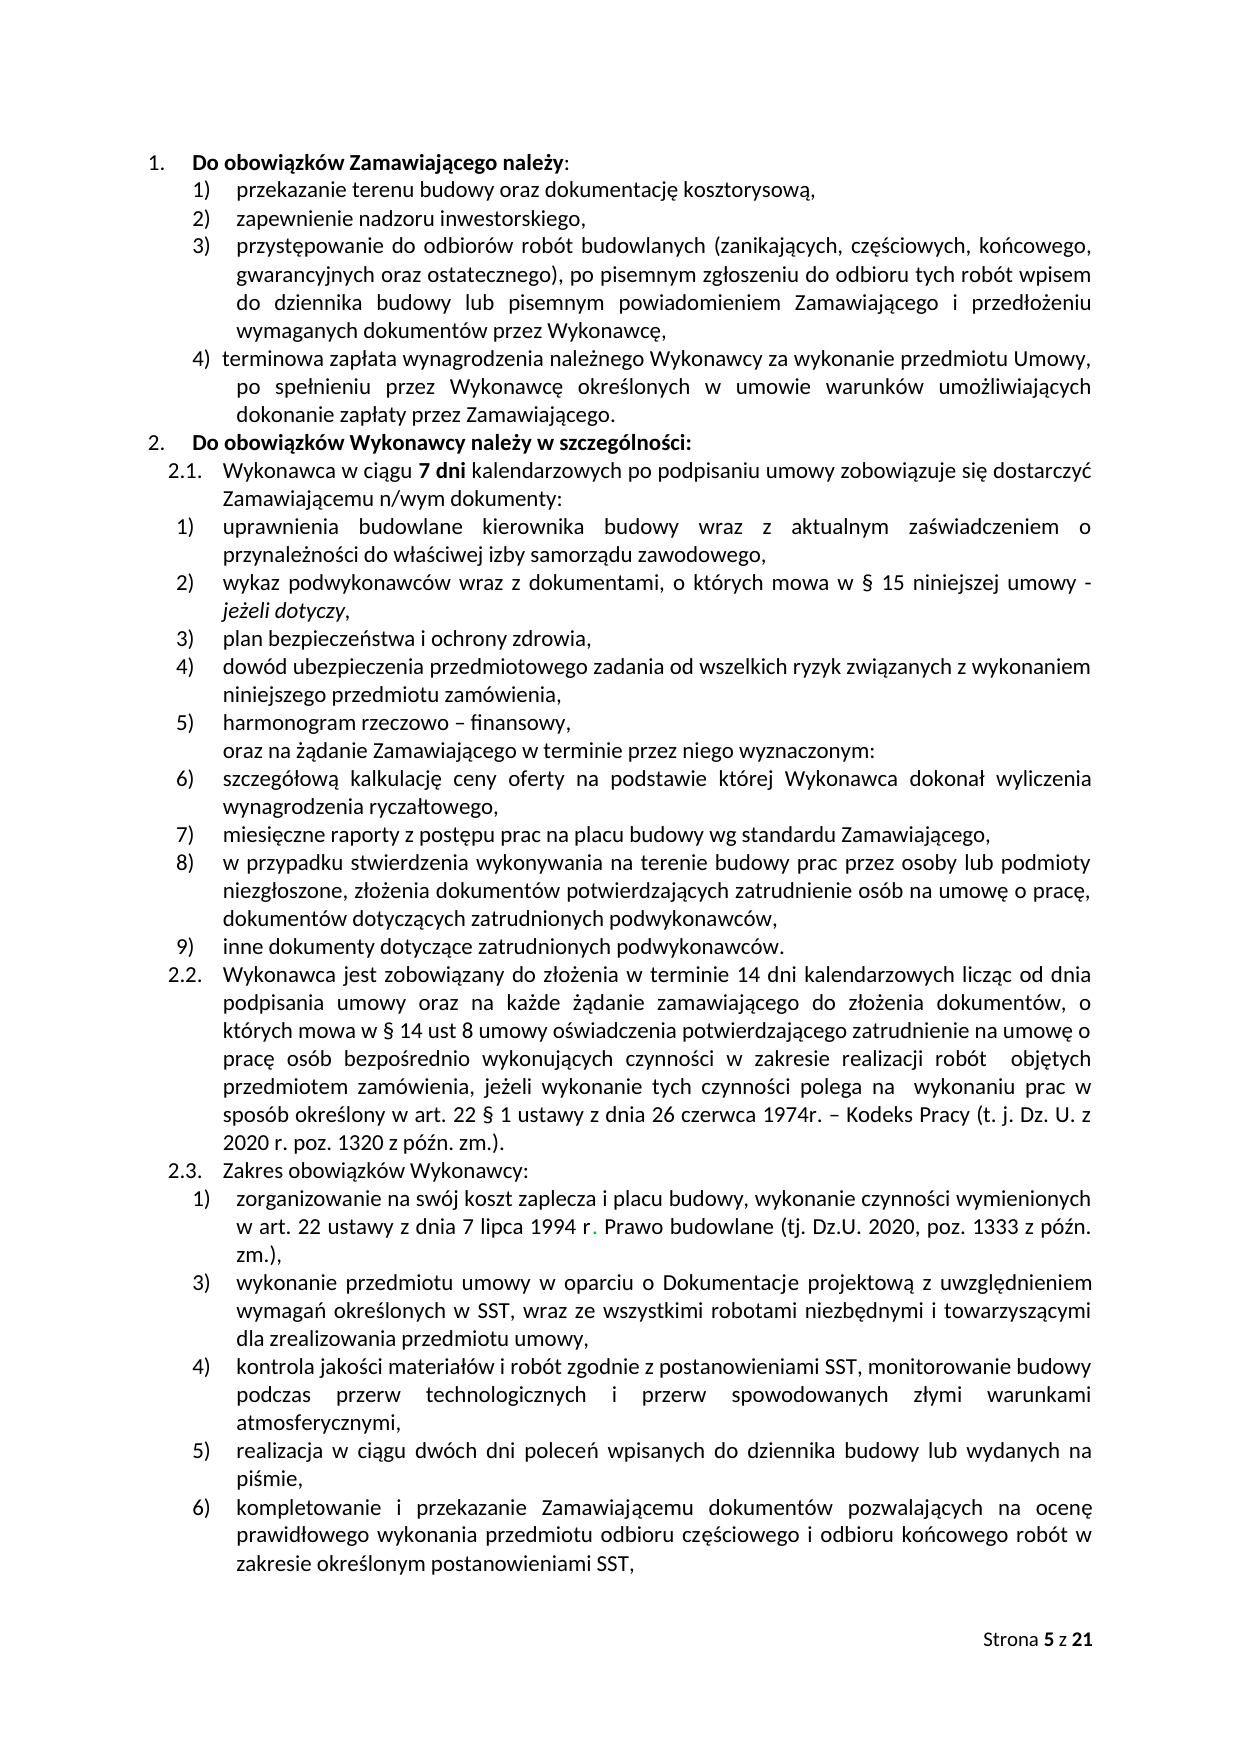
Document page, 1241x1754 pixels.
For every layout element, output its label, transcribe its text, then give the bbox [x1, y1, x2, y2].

list wykaz podwykonawców wraz z dokumentami, o których mowa w § 15 niniejszej umowy - jeżeli dotyczy, [185, 568, 1093, 624]
text 6) kompletowanie i przekazanie Zamawiającemu dokumentów pozwalających na ocenę prawidłowego wykonania przedmiotu odbioru częściowego i odbioru końcowego robót w zakresie określonym postanowieniami SST, [192, 1493, 1093, 1577]
list harmonogram rzeczowo – finansowy, [185, 708, 1093, 736]
text 2) zapewnienie nadzoru inwestorskiego, [192, 204, 1093, 232]
list Wykonawca jest zobowiązany do złożenia w terminie 14 dni kalendarzowych licząc od dnia podpisania umowy oraz na każde żądanie zamawiającego do złożenia dokumentów, o których mowa w § 14 ust 8 umowy oświadczenia potwierdzającego zatrudnienie na umowę o pracę osób bezpośrednio wykonujących czynności w zakresie realizacji robót objętych przedmiotem zamówienia, jeżeli wykonanie tych czynności polega na wykonaniu prac w sposób określony w art. 22 § 1 ustawy z dnia 26 czerwca 1974r. – Kodeks Pracy (t. j. Dz. U. z 2020 r. poz. 1320 z późn. zm.). [185, 960, 1093, 1156]
list dowód ubezpieczenia przedmiotowego zadania od wszelkich ryzyk związanych z wykonaniem niniejszego przedmiotu zamówienia, [185, 652, 1093, 708]
list Zakres obowiązków Wykonawcy: [185, 1156, 1093, 1184]
text 3) przystępowanie do odbiorów robót budowlanych (zanikających, częściowych, końcowego, gwarancyjnych oraz ostatecznego), po pisemnym zgłoszeniu do odbioru tych robót wpisem do dziennika budowy lub pisemnym powiadomieniem Zamawiającego i przedłożeniu wymaganych dokumentów przez Wykonawcę, [192, 232, 1093, 344]
list inne dokumenty dotyczące zatrudnionych podwykonawców. [185, 932, 1093, 960]
text oraz na żądanie Zamawiającego w terminie przez niego wyznaczonym: [223, 736, 1093, 764]
list szczegółową kalkulację ceny oferty na podstawie której Wykonawca dokonał wyliczenia wynagrodzenia ryczałtowego, [185, 764, 1093, 820]
text 4) kontrola jakości materiałów i robót zgodnie z postanowieniami SST, monitorowanie budowy podczas przerw technologicznych i przerw spowodowanych złymi warunkami atmosferycznymi, [192, 1352, 1093, 1437]
list miesięczne raporty z postępu prac na placu budowy wg standardu Zamawiającego, [185, 820, 1093, 848]
list uprawnienia budowlane kierownika budowy wraz z aktualnym zaświadczeniem o przynależności do właściwej izby samorządu zawodowego, [185, 512, 1093, 568]
text 1. Do obowiązków Zamawiającego należy: [148, 148, 1093, 176]
text 5) realizacja w ciągu dwóch dni poleceń wpisanych do dziennika budowy lub wydanych na piśmie, [192, 1437, 1093, 1493]
list plan bezpieczeństwa i ochrony zdrowia, [185, 624, 1093, 652]
text 4) terminowa zapłata wynagrodzenia należnego Wykonawcy za wykonanie przedmiotu Umowy, po spełnieniu przez Wykonawcę określonych w umowie warunków umożliwiających dokonanie zapłaty przez Zamawiającego. [192, 344, 1093, 428]
list Wykonawca w ciągu 7 dni kalendarzowych po podpisaniu umowy zobowiązuje się dostarczyć Zamawiającemu n/wym dokumenty: [185, 456, 1093, 512]
text 3) wykonanie przedmiotu umowy w oparciu o Dokumentacje projektową z uwzględnieniem wymagań określonych w SST, wraz ze wszystkimi robotami niezbędnymi i towarzyszącymi dla zrealizowania przedmiotu umowy, [192, 1268, 1093, 1352]
list w przypadku stwierdzenia wykonywania na terenie budowy prac przez osoby lub podmioty niezgłoszone, złożenia dokumentów potwierdzających zatrudnienie osób na umowę o pracę, dokumentów dotyczących zatrudnionych podwykonawców, [185, 848, 1093, 932]
text 1) przekazanie terenu budowy oraz dokumentację kosztorysową, [192, 176, 1093, 204]
text 1) zorganizowanie na swój koszt zaplecza i placu budowy, wykonanie czynności wymienionych w art. 22 ustawy z dnia 7 lipca 1994 r. Prawo budowlane (tj. Dz.U. 2020, poz. 1333 z późn. zm.), [192, 1184, 1093, 1268]
text 2. Do obowiązków Wykonawcy należy w szczególności: [148, 428, 1093, 456]
